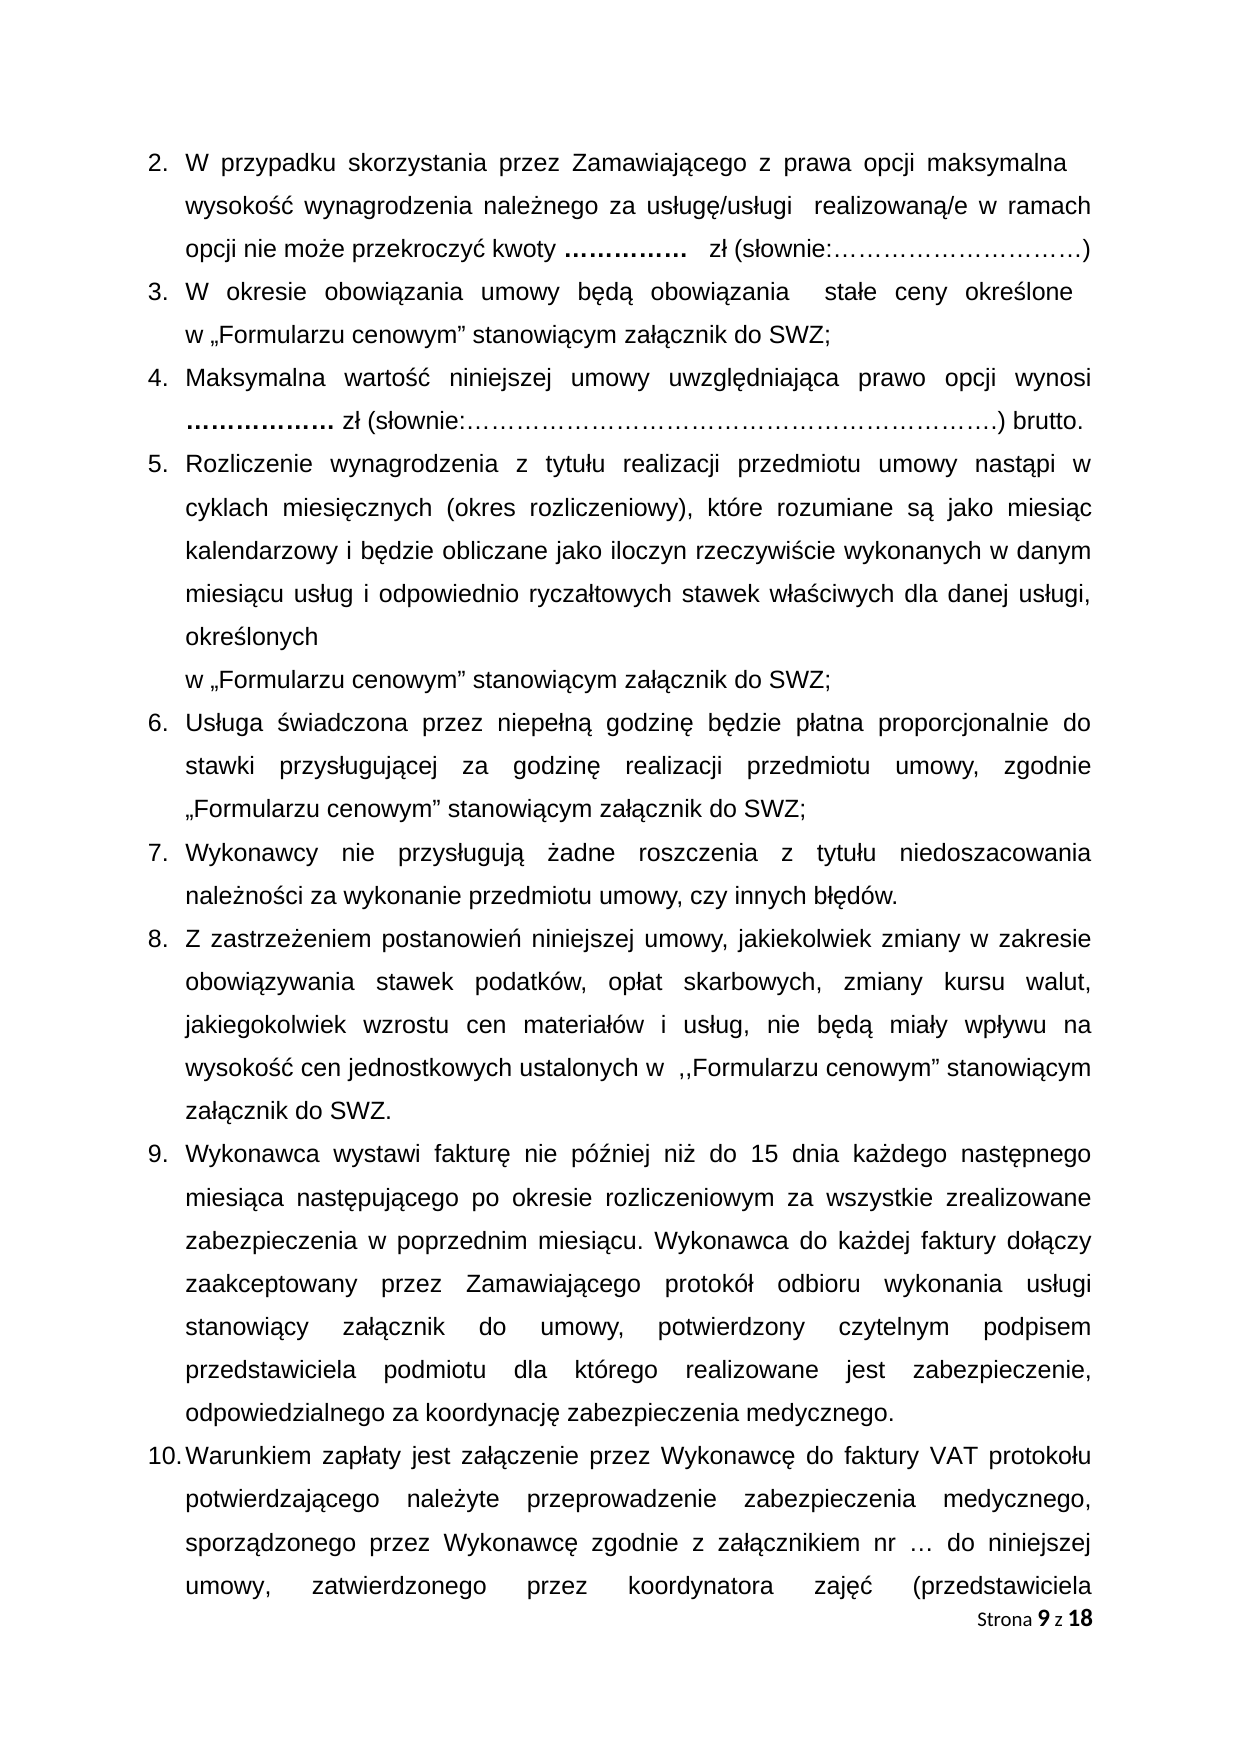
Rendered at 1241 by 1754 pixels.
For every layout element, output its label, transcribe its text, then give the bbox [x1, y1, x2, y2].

list Maksymalna wartość niniejszej umowy uwzględniająca prawo opcji wynosi ……………… zł (słownie:……………………………………………………….) brutto. [148, 363, 1093, 435]
list Rozliczenie wynagrodzenia z tytułu realizacji przedmiotu umowy nastąpi w cyklach miesięcznych (okres rozliczeniowy), które rozumiane są jako miesiąc kalendarzowy i będzie obliczane jako iloczyn rzeczywiście wykonanych w danym miesiącu usług i odpowiednio ryczałtowych stawek właściwych dla danej usługi, określonych w „Formularzu cenowym” stanowiącym załącznik do SWZ; [148, 449, 1093, 694]
list W okresie obowiązania umowy będą obowiązania stałe ceny określone w „Formularzu cenowym” stanowiącym załącznik do SWZ; [148, 277, 1093, 349]
list Wykonawcy nie przysługują żadne roszczenia z tytułu niedoszacowania należności za wykonanie przedmiotu umowy, czy innych błędów. [148, 838, 1093, 909]
list Wykonawca wystawi fakturę nie później niż do 15 dnia każdego następnego miesiąca następującego po okresie rozliczeniowym za wszystkie zrealizowane zabezpieczenia w poprzednim miesiącu. Wykonawca do każdej faktury dołączy zaakceptowany przez Zamawiającego protokół odbioru wykonania usługi stanowiący załącznik do umowy, potwierdzony czytelnym podpisem przedstawiciela podmiotu dla którego realizowane jest zabezpieczenie, odpowiedzialnego za koordynację zabezpieczenia medycznego. [148, 1139, 1093, 1427]
list W przypadku skorzystania przez Zamawiającego z prawa opcji maksymalna wysokość wynagrodzenia należnego za usługę/usługi realizowaną/e w ramach opcji nie może przekroczyć kwoty …………… zł (słownie:…………………………) [148, 148, 1093, 263]
list Usługa świadczona przez niepełną godzinę będzie płatna proporcjonalnie do stawki przysługującej za godzinę realizacji przedmiotu umowy, zgodnie „Formularzu cenowym” stanowiącym załącznik do SWZ; [148, 708, 1093, 823]
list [148, 1441, 1093, 1599]
list Z zastrzeżeniem postanowień niniejszej umowy, jakiekolwiek zmiany w zakresie obowiązywania stawek podatków, opłat skarbowych, zmiany kursu walut, jakiegokolwiek wzrostu cen materiałów i usług, nie będą miały wpływu na wysokość cen jednostkowych ustalonych w ,,Formularzu cenowym” stanowiącym załącznik do SWZ. [148, 924, 1093, 1125]
